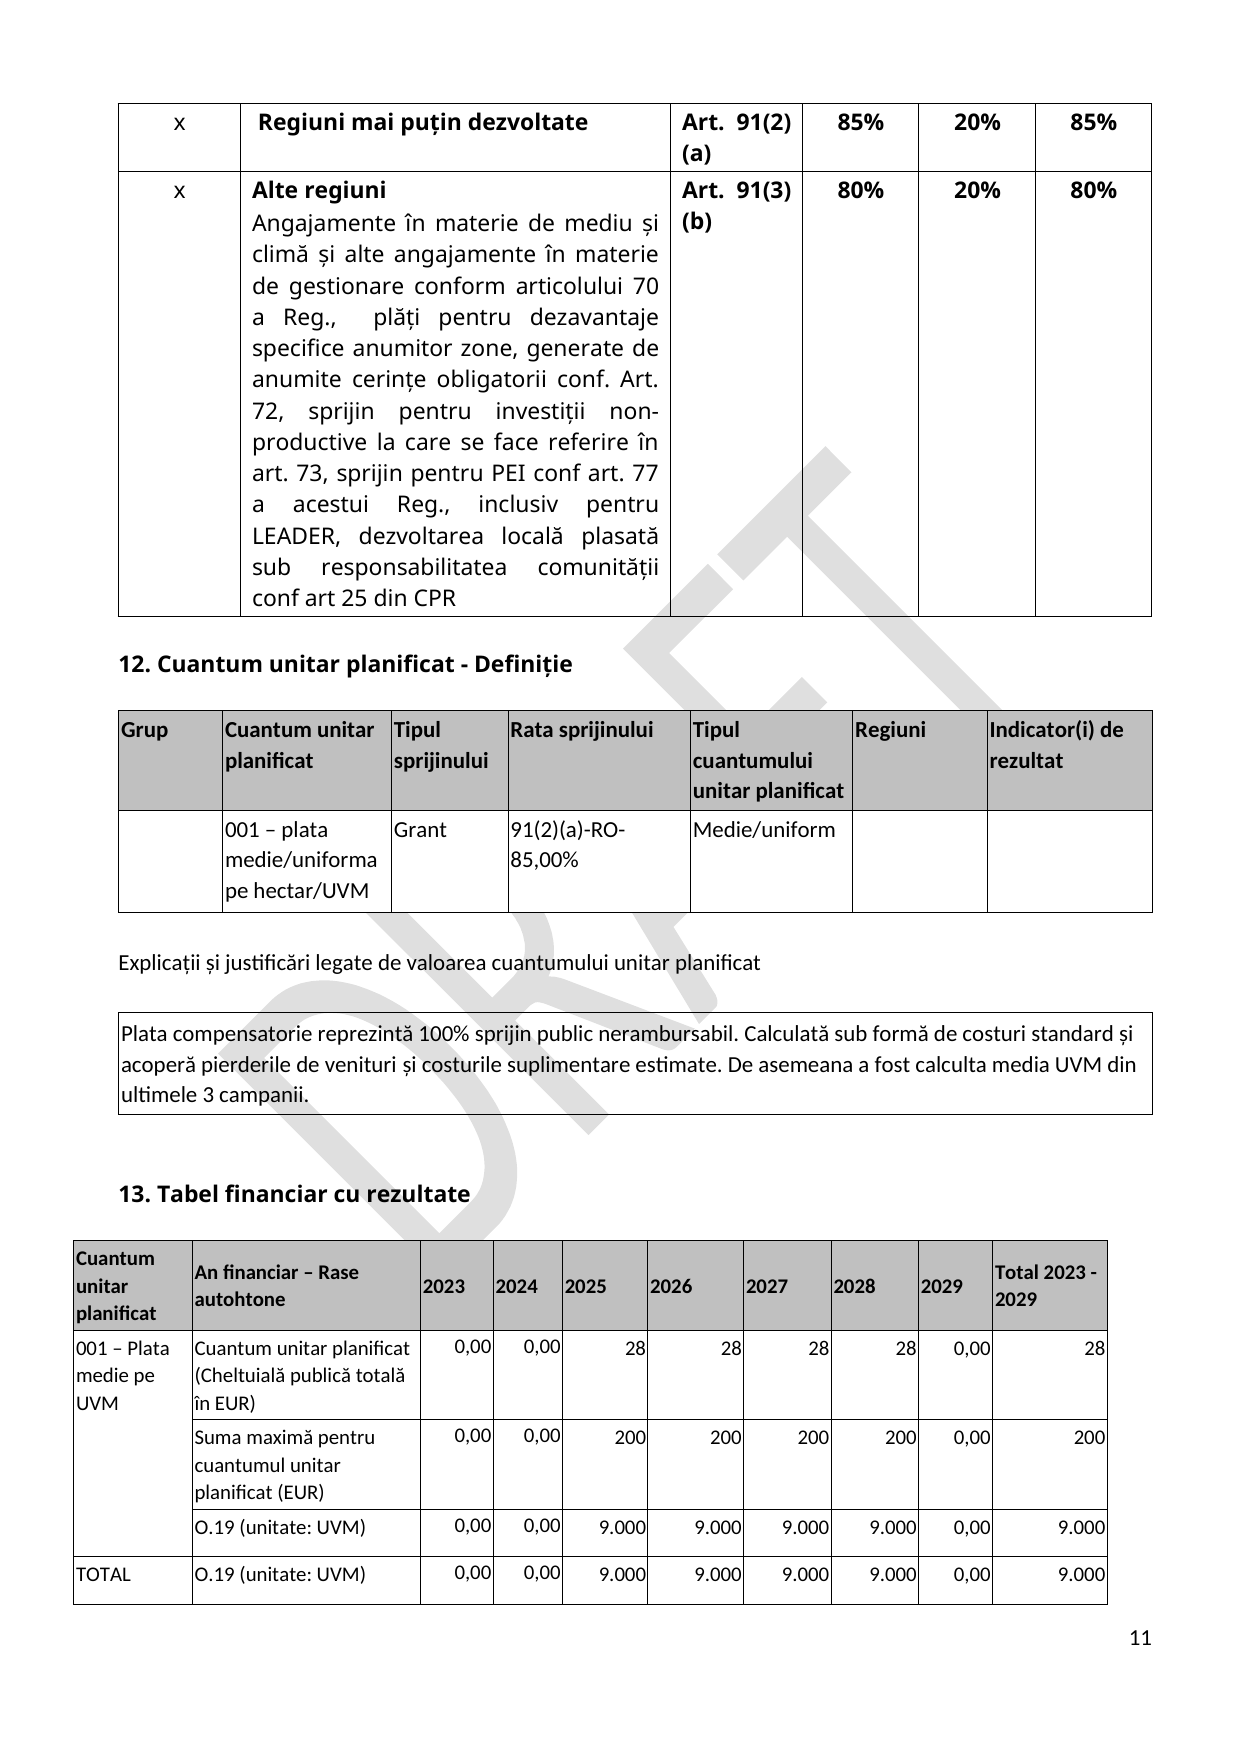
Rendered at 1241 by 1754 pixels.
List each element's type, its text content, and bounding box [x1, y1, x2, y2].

table_cell 200 [832, 1420, 918, 1509]
text Explicații și justificări legate de valoarea cuantumului unitar planificat [118, 948, 1152, 976]
table_cell 9.000 [993, 1557, 1107, 1603]
table_cell 28 [648, 1331, 743, 1419]
text 12. Cuantum unitar planificat - Definiție [118, 648, 1152, 679]
table_cell 0,00 [421, 1557, 493, 1603]
table_cell 85% [803, 104, 918, 171]
table_header Total 2023 - 2029 [993, 1241, 1107, 1330]
table_header Cuantum unitar planificat [223, 711, 391, 810]
table_cell 0,00 [421, 1331, 493, 1419]
table_header 2028 [832, 1241, 918, 1330]
text 13. Tabel financiar cu rezultate [118, 1178, 1152, 1209]
table_header 2029 [919, 1241, 992, 1330]
table_cell 9.000 [563, 1557, 647, 1603]
table_header Rata sprijinului [509, 711, 690, 810]
table_header Cuantum unitar planificat [74, 1241, 192, 1330]
table_cell 9.000 [648, 1557, 743, 1603]
table_cell 001 – Plata medie pe UVM [74, 1331, 192, 1556]
table_cell 85% [1036, 104, 1151, 171]
table_cell 0,00 [919, 1331, 992, 1419]
table_header 2024 [494, 1241, 562, 1330]
table_cell 28 [744, 1331, 831, 1419]
table_header 2027 [744, 1241, 831, 1330]
table_cell 28 [993, 1331, 1107, 1419]
table_header Indicator(i) de rezultat [988, 711, 1152, 810]
table_cell 9.000 [563, 1510, 647, 1556]
table_header 2025 [563, 1241, 647, 1330]
table_cell 9.000 [744, 1510, 831, 1556]
table_header Tipul cuantumului unitar planificat [691, 711, 852, 810]
table_cell Grant [392, 811, 508, 912]
table_cell 28 [563, 1331, 647, 1419]
table_cell 0,00 [421, 1420, 493, 1509]
table_header Tipul sprijinului [392, 711, 508, 810]
table_cell 0,00 [494, 1557, 562, 1603]
table_cell O.19 (unitate: UVM) [193, 1510, 420, 1556]
table_cell 0,00 [919, 1557, 992, 1603]
table_cell 9.000 [832, 1557, 918, 1603]
table_cell 200 [563, 1420, 647, 1509]
table_cell Regiuni mai puțin dezvoltate [241, 104, 670, 171]
table_cell Art. 91(2)(a) [671, 104, 802, 171]
table_cell 200 [993, 1420, 1107, 1509]
table_cell O.19 (unitate: UVM) [193, 1557, 420, 1603]
table_cell Art. 91(3)(b) [671, 172, 802, 616]
table_cell 200 [648, 1420, 743, 1509]
table_cell 0,00 [494, 1331, 562, 1419]
table_cell 0,00 [919, 1420, 992, 1509]
table_cell 200 [744, 1420, 831, 1509]
table_cell 9.000 [744, 1557, 831, 1603]
table_cell 20% [919, 172, 1035, 616]
table_cell [853, 811, 987, 912]
table_cell Cuantum unitar planificat (Cheltuială publică totală în EUR) [193, 1331, 420, 1419]
table_header Plata compensatorie reprezintă 100% sprijin public nerambursabil. Calculată sub formă de costuri standard și acoperă pierderile de venituri şi costurile suplimentare estimate. De asemeana a fost calculta media UVM din ultimele 3 campanii. [119, 1013, 1152, 1114]
table_header Grup [119, 711, 222, 810]
table_cell 20% [919, 104, 1035, 171]
table_cell 9.000 [832, 1510, 918, 1556]
table_cell 0,00 [494, 1420, 562, 1509]
table_cell 0,00 [494, 1510, 562, 1556]
table_cell 91(2)(a)-RO-85,00% [509, 811, 690, 912]
table_cell 80% [1036, 172, 1151, 616]
table_cell Alte regiuni Angajamente în materie de mediu și climă și alte angajamente în materie de gestionare conform articolului 70 a Reg., plăți pentru dezavantaje specifice anumitor zone, generate de anumite cerințe obligatorii conf. Art. 72, sprijin pentru investiții non-productive la care se face referire în art. 73, sprijin pentru PEI conf art. 77 a acestui Reg., inclusiv pentru LEADER, dezvoltarea locală plasată sub responsabilitatea comunității conf art 25 din CPR [241, 172, 670, 616]
table_cell x [119, 172, 240, 616]
table_header Regiuni [853, 711, 987, 810]
table_cell 9.000 [648, 1510, 743, 1556]
table_cell 28 [832, 1331, 918, 1419]
table_cell 0,00 [421, 1510, 493, 1556]
table_cell 9.000 [993, 1510, 1107, 1556]
table_cell 0,00 [919, 1510, 992, 1556]
table_cell [119, 811, 222, 912]
table_cell [988, 811, 1152, 912]
table_header An financiar – Rase autohtone [193, 1241, 420, 1330]
table_header 2023 [421, 1241, 493, 1330]
table_cell Medie/uniform [691, 811, 852, 912]
table_cell 001 – plata medie/uniforma pe hectar/UVM [223, 811, 391, 912]
table_cell TOTAL [74, 1557, 192, 1603]
table_header 2026 [648, 1241, 743, 1330]
table_cell x [119, 104, 240, 171]
table_cell 80% [803, 172, 918, 616]
table_cell Suma maximă pentru cuantumul unitar planificat (EUR) [193, 1420, 420, 1509]
